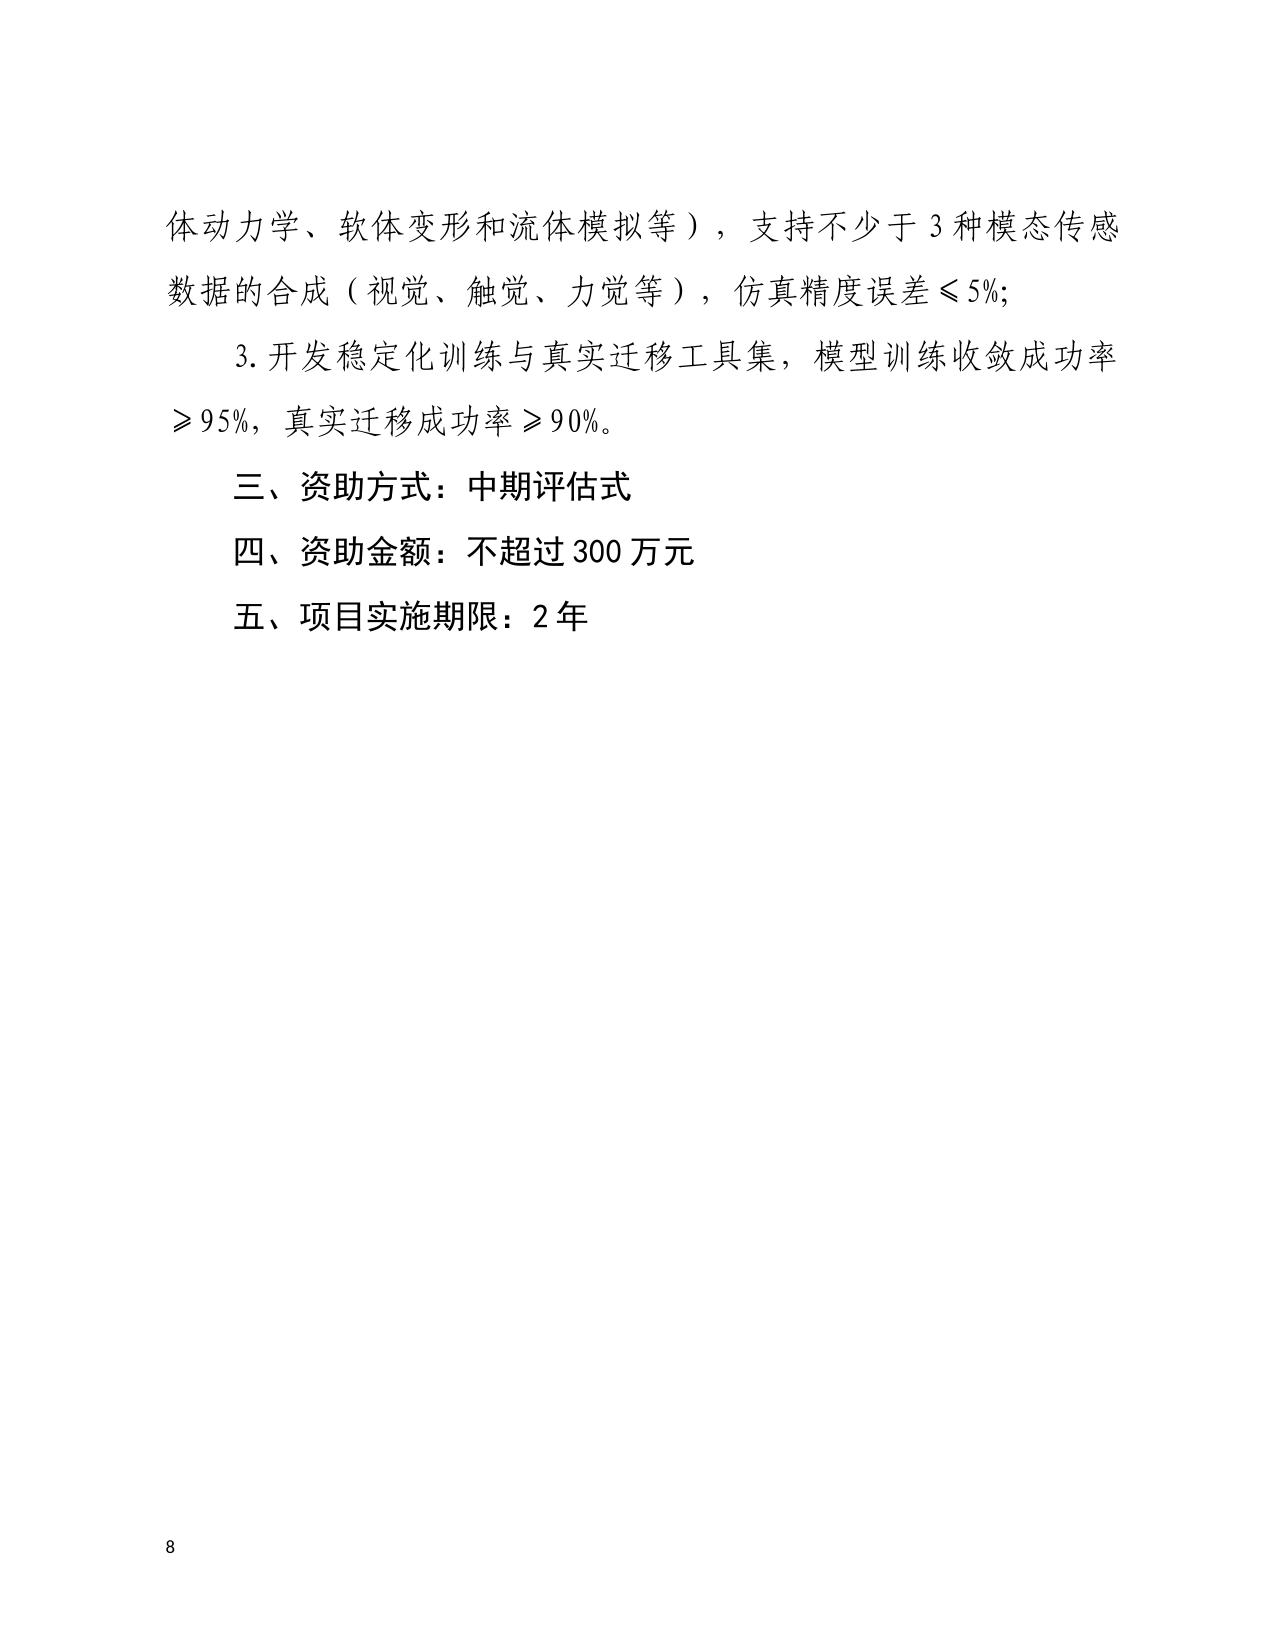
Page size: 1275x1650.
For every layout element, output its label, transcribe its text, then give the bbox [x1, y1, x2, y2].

list 四、资助金额：不超过300万元 [165, 516, 1121, 581]
list 三、资助方式：中期评估式 [165, 451, 1121, 516]
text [165, 191, 1121, 321]
text 五、项目实施期限：2年 [165, 581, 1121, 646]
text 3.开发稳定化训练与真实迁移工具集，模型训练收敛成功率≥95%，真实迁移成功率≥90%。 [165, 321, 1121, 451]
